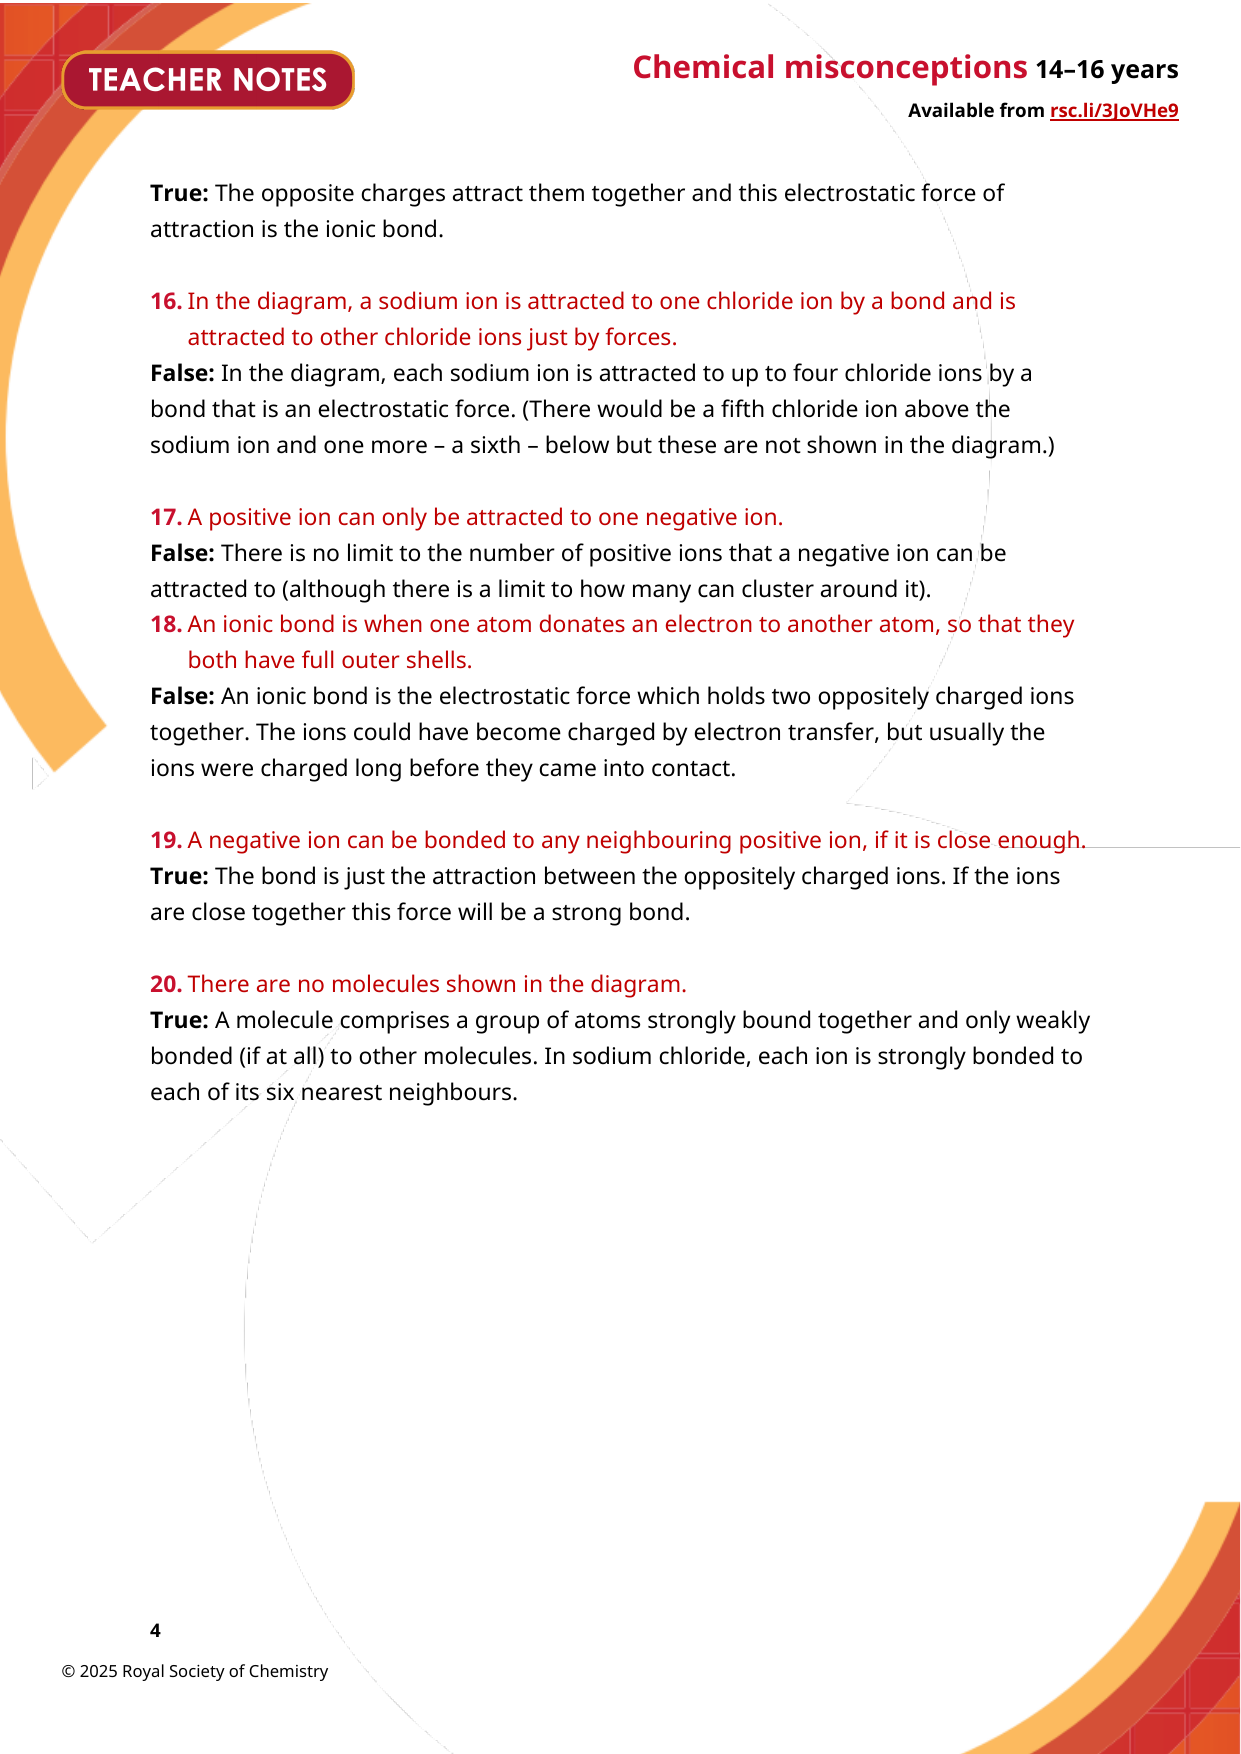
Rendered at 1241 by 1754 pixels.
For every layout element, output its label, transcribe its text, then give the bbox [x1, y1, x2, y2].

list True: A molecule comprises a group of atoms strongly bound together and only weakly bonded (if at all) to other molecules. In sodium chloride, each ion is strongly bonded to each of its six nearest neighbours. [150, 1004, 1095, 1107]
list A negative ion can be bonded to any neighbouring positive ion, if it is close enough. [150, 824, 1090, 855]
list In the diagram, a sodium ion is attracted to one chloride ion by a bond and is attracted to other chloride ions just by forces. [150, 285, 1090, 352]
list False: In the diagram, each sodium ion is attracted to up to four chloride ions by a bond that is an electrostatic force. (There would be a fifth chloride ion above the sodium ion and one more – a sixth – below but these are not shown in the diagram.) [150, 357, 1090, 460]
list True: The opposite charges attract them together and this electrostatic force of attraction is the ionic bond. [150, 177, 1095, 244]
list False: An ionic bond is the electrostatic force which holds two oppositely charged ions together. The ions could have become charged by electron transfer, but usually the ions were charged long before they came into contact. [150, 680, 1090, 783]
list There are no molecules shown in the diagram. [150, 968, 1095, 999]
list False: There is no limit to the number of positive ions that a negative ion can be attracted to (although there is a limit to how many can cluster around it). [150, 537, 1090, 604]
picture [61, 50, 355, 110]
list True: The bond is just the attraction between the oppositely charged ions. If the ions are close together this force will be a strong bond. [150, 860, 1090, 927]
list An ionic bond is when one atom donates an electron to another atom, so that they both have full outer shells. [150, 608, 1090, 676]
list A positive ion can only be attracted to one negative ion. [150, 501, 1090, 532]
